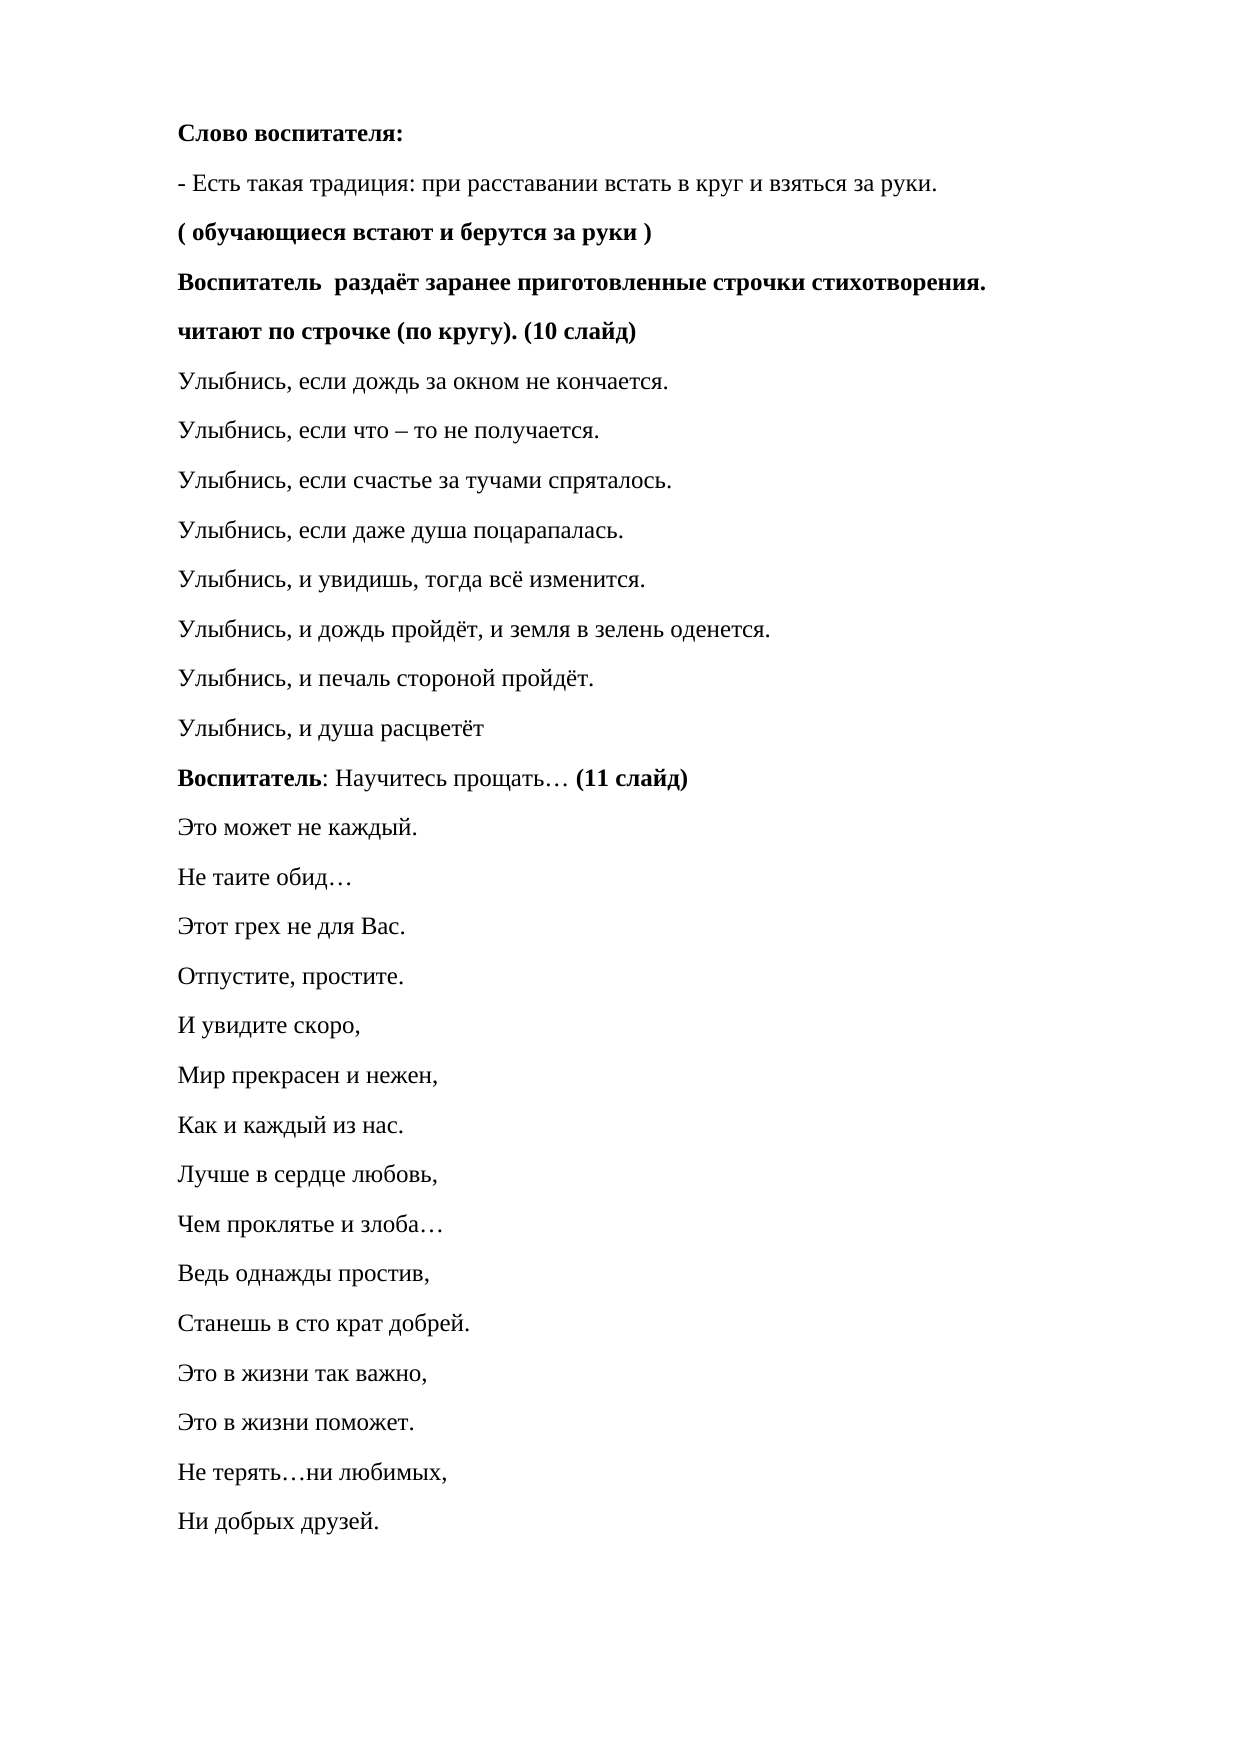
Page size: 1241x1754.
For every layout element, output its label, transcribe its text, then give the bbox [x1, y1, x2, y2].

text Этот грех не для Вас. [177, 911, 1152, 940]
text Улыбнись, если дождь за окном не кончается. [177, 366, 1152, 395]
text Чем проклятье и злоба… [177, 1209, 1152, 1238]
text Улыбнись, и печаль стороной пройдёт. [177, 663, 1152, 692]
text Улыбнись, если что – то не получается. [177, 416, 1152, 444]
text Станешь в сто крат добрей. [177, 1308, 1152, 1337]
text Это может не каждый. [177, 812, 1152, 841]
text Мир прекрасен и нежен, [177, 1060, 1152, 1089]
text Воспитатель: Научитесь прощать… (11 слайд) [177, 763, 1152, 791]
text Не таите обид… [177, 862, 1152, 891]
text И увидите скоро, [177, 1011, 1152, 1039]
text Улыбнись, и дождь пройдёт, и земля в зелень оденется. [177, 614, 1152, 643]
text Ведь однажды простив, [177, 1258, 1152, 1287]
text читают по строчке (по кругу). (10 слайд) [177, 316, 1152, 345]
text Не терять…ни любимых, [177, 1457, 1152, 1486]
text ( обучающиеся встают и берутся за руки ) [177, 217, 1152, 246]
text Улыбнись, если счастье за тучами спряталось. [177, 465, 1152, 494]
text - Есть такая традиция: при расставании встать в круг и взяться за руки. [177, 168, 1152, 196]
text Это в жизни так важно, [177, 1358, 1152, 1386]
text Это в жизни поможет. [177, 1407, 1152, 1436]
text Воспитатель раздаёт заранее приготовленные строчки стихотворения. [177, 267, 1152, 296]
text Улыбнись, и душа расцветёт [177, 713, 1152, 742]
text Слово воспитателя: [177, 118, 1152, 147]
text Отпустите, простите. [177, 961, 1152, 990]
text Ни добрых друзей. [177, 1506, 1152, 1535]
text Лучше в сердце любовь, [177, 1159, 1152, 1188]
text Улыбнись, и увидишь, тогда всё изменится. [177, 564, 1152, 593]
text Как и каждый из нас. [177, 1110, 1152, 1138]
text Улыбнись, если даже душа поцарапалась. [177, 515, 1152, 543]
